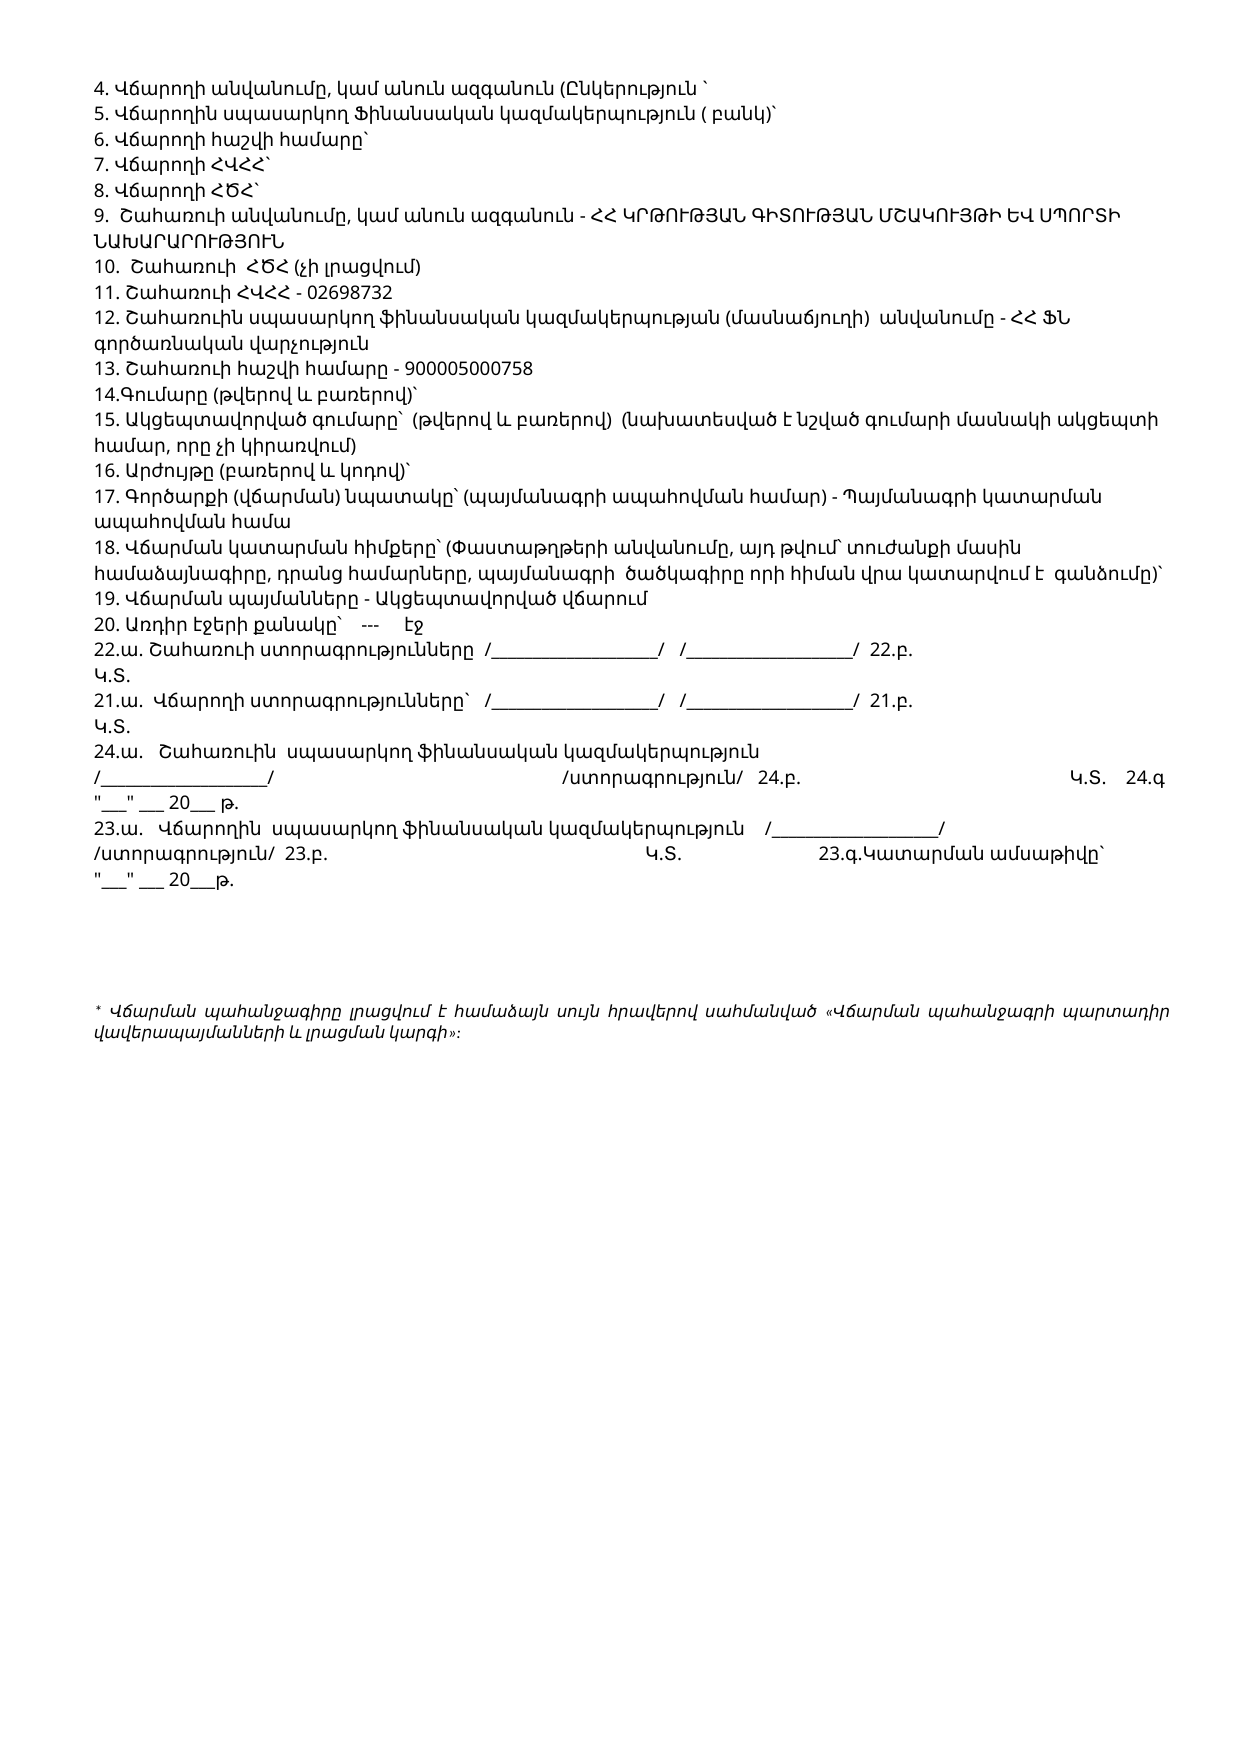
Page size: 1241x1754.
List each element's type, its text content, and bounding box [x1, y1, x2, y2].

text * Վճարման պահանջագիրը լրացվում է համաձայն սույն հրավերով սահմանված «Վճարման պահանջագրի պարտադիր վավերապայմանների և լրացման կարգի»: [94, 1002, 1171, 1042]
